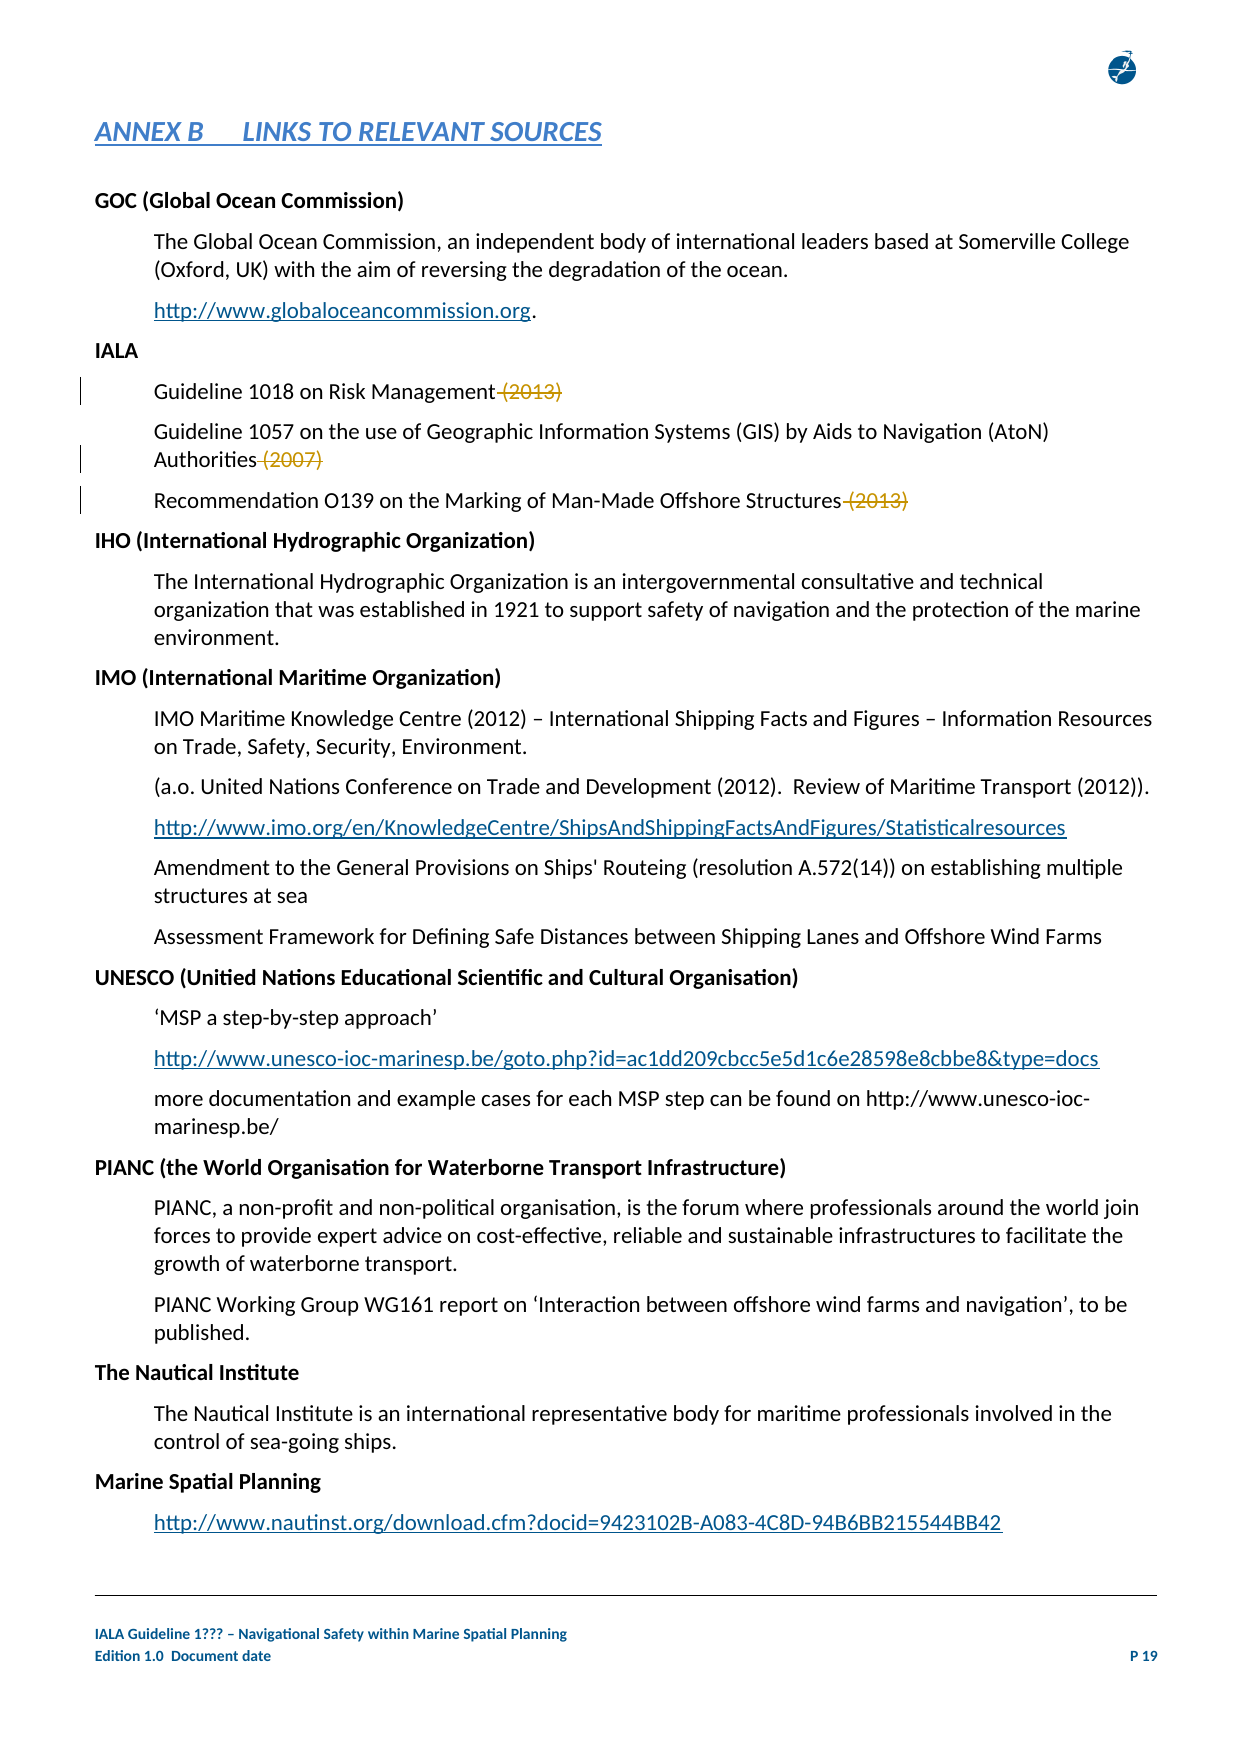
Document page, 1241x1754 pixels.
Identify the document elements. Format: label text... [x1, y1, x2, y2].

text http://www.nautinst.org/download.cfm?docid=9423102B-A083-4C8D-94B6BB215544BB42 [153, 1508, 1157, 1536]
text PIANC Working Group WG161 report on ‘Interaction between offshore wind farms and navigation’, to be published. [153, 1290, 1157, 1346]
text Marine Spatial Planning [94, 1467, 1157, 1495]
text (a.o. United Nations Conference on Trade and Development (2012). Review of Maritime Transport (2012)). [153, 772, 1157, 801]
text The International Hydrographic Organization is an intergovernmental consultative and technical organization that was established in 1921 to support safety of navigation and the protection of the marine environment. [153, 567, 1157, 651]
text LINKS TO RELEVANT SOURCES [94, 113, 1157, 149]
text The Nautical Institute is an international representative body for maritime professionals involved in the control of sea-going ships. [153, 1399, 1157, 1455]
picture [1077, 0, 1196, 119]
text http://www.globaloceancommission.org. [153, 296, 1157, 324]
text PIANC, a non-profit and non-political organisation, is the forum where professionals around the world join forces to provide expert advice on cost-effective, reliable and sustainable infrastructures to facilitate the growth of waterborne transport. [153, 1193, 1157, 1277]
text PIANC (the World Organisation for Waterborne Transport Infrastructure) [94, 1153, 1157, 1181]
text http://www.unesco-ioc-marinesp.be/goto.php?id=ac1dd209cbcc5e5d1c6e28598e8cbbe8&type=docs [153, 1044, 1157, 1072]
text GOC (Global Ocean Commission) [94, 187, 1157, 215]
text Assessment Framework for Defining Safe Distances between Shipping Lanes and Offshore Wind Farms [153, 922, 1157, 950]
text The Global Ocean Commission, an independent body of international leaders based at Somerville College (Oxford, UK) with the aim of reversing the degradation of the ocean. [153, 227, 1157, 283]
text IMO (International Maritime Organization) [94, 663, 1157, 691]
text ‘MSP a step-by-step approach’ [153, 1003, 1157, 1031]
text Guideline 1057 on the use of Geographic Information Systems (GIS) by Aids to Navigation (AtoN) Authorities [153, 417, 1157, 473]
text IMO Maritime Knowledge Centre (2012) – International Shipping Facts and Figures – Information Resources on Trade, Safety, Security, Environment. [153, 704, 1157, 760]
text Amendment to the General Provisions on Ships' Routeing (resolution A.572(14)) on establishing multiple structures at sea [153, 853, 1157, 909]
text Guideline 1018 on Risk Management [153, 377, 1157, 405]
text Recommendation O139 on the Marking of Man-Made Offshore Structures [153, 486, 1157, 514]
text IALA [94, 336, 1157, 364]
text http://www.imo.org/en/KnowledgeCentre/ShipsAndShippingFactsAndFigures/Statisticalresources [153, 813, 1157, 841]
text UNESCO (Unitied Nations Educational Scientific and Cultural Organisation) [94, 963, 1157, 991]
text The Nautical Institute [94, 1358, 1157, 1386]
text more documentation and example cases for each MSP step can be found on http://www.unesco-ioc-marinesp.be/ [153, 1084, 1157, 1140]
text IHO (International Hydrographic Organization) [94, 526, 1157, 554]
